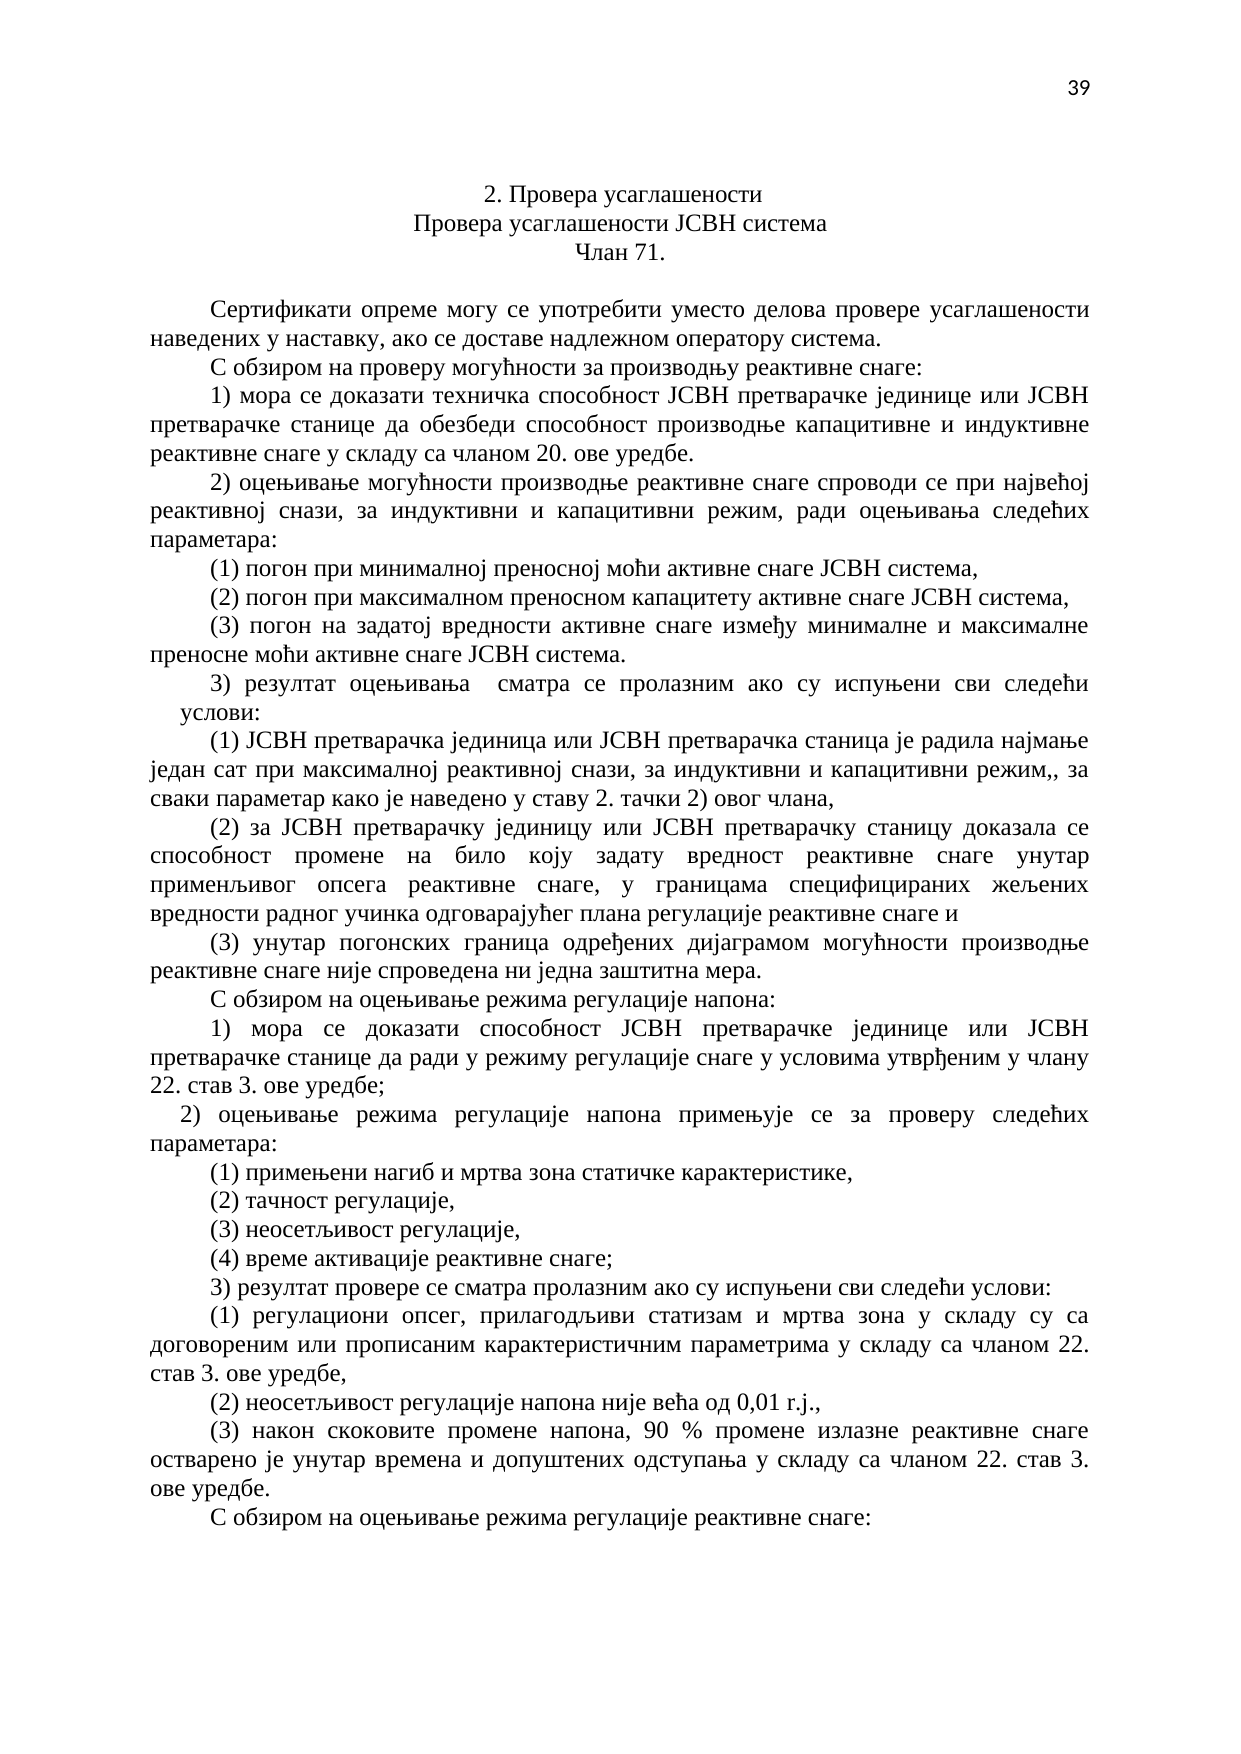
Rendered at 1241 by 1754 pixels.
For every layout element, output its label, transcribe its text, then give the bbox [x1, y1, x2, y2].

text С обзиром на оцењивање режима регулације напона: [180, 984, 1090, 1013]
text Провера усаглашености ЈСВН система [150, 208, 1090, 237]
text (1) регулациони опсег, прилагодљиви статизам и мртва зона у складу су са договореним или прописаним карактеристичним параметрима у складу са чланом 22. став 3. ове уредбе, [150, 1301, 1090, 1387]
text С обзиром на проверу могућности за производњу реактивне снаге: [180, 352, 1090, 381]
text 2. Провера усаглашености [150, 179, 1090, 208]
text (3) погон на задатој вредности активне снаге између минималне и максималне преносне моћи активне снаге ЈСВН система. [150, 611, 1090, 668]
text 1) мора се доказати способност ЈСВН претварачке јединице или ЈСВН претварачке станице да ради у режиму регулације снаге у условима утврђеним у члану 22. став 3. ове уредбе; [150, 1013, 1090, 1099]
text 3) резултат оцењивања сматра се пролазним ако су испуњени сви следећи услови: [180, 668, 1090, 726]
text (3) након скоковите промене напона, 90 % промене излазне реактивне снаге остварено је унутар времена и допуштених одступања у складу са чланом 22. став 3. ове уредбе. [150, 1416, 1090, 1502]
text (2) тачност регулације, [180, 1186, 1090, 1214]
text 2) оцењивање могућности производње реактивне снаге спроводи се при највећој реактивној снази, за индуктивни и капацитивни режим, ради оцењивања следећих параметара: [150, 467, 1090, 553]
text С обзиром на оцењивање режима регулације реактивне снаге: [180, 1502, 1090, 1531]
text (3) неосетљивост регулације, [180, 1214, 1090, 1243]
text 2) оцењивање режима регулације напона примењује се за проверу следећих параметара: [150, 1099, 1090, 1157]
text (1) примењени нагиб и мртва зона статичке карактеристике, [180, 1157, 1090, 1186]
text (2) погон при максималном преносном капацитету активне снаге ЈСВН система, [180, 582, 1090, 611]
text (1) погон при минималној преносној моћи активне снаге ЈСВН система, [180, 553, 1090, 582]
text (4) време активације реактивне снаге; [180, 1243, 1090, 1272]
text (2) за ЈСВН претварачку јединицу или ЈСВН претварачку станицу доказала се способност промене на било коју задату вредност реактивне снаге унутар применљивог опсега реактивне снаге, у границама специфицираних жељених вредности радног учинка одговарајућег плана регулације реактивне снаге и [150, 812, 1090, 927]
text (2) неосетљивост регулације напона није већа од 0,01 r.j., [180, 1387, 1090, 1416]
text (1) ЈСВН претварачка јединица или ЈСВН претварачка станица је радила најмање један сат при максималној реактивној снази, за индуктивни и капацитивни режим,, за сваки параметар како је наведено у ставу 2. тачки 2) овог члана, [150, 726, 1090, 812]
text 3) резултат провере се сматра пролазним ако су испуњени сви следећи услови: [180, 1272, 1090, 1301]
text Члан 71. [150, 237, 1090, 266]
text Сертификати опреме могу се употребити уместо делова провере усаглашености наведених у наставку, ако се доставе надлежном оператору система. [150, 294, 1090, 352]
text (3) унутар погонских граница одређених дијаграмом могућности производње реактивне снаге није спроведена ни једна заштитна мера. [150, 927, 1090, 984]
text 1) мора се доказати техничка способност ЈСВН претварачке јединице или ЈСВН претварачке станице да обезбеди способност производње капацитивне и индуктивне реактивне снаге у складу са чланом 20. ове уредбе. [150, 381, 1090, 467]
